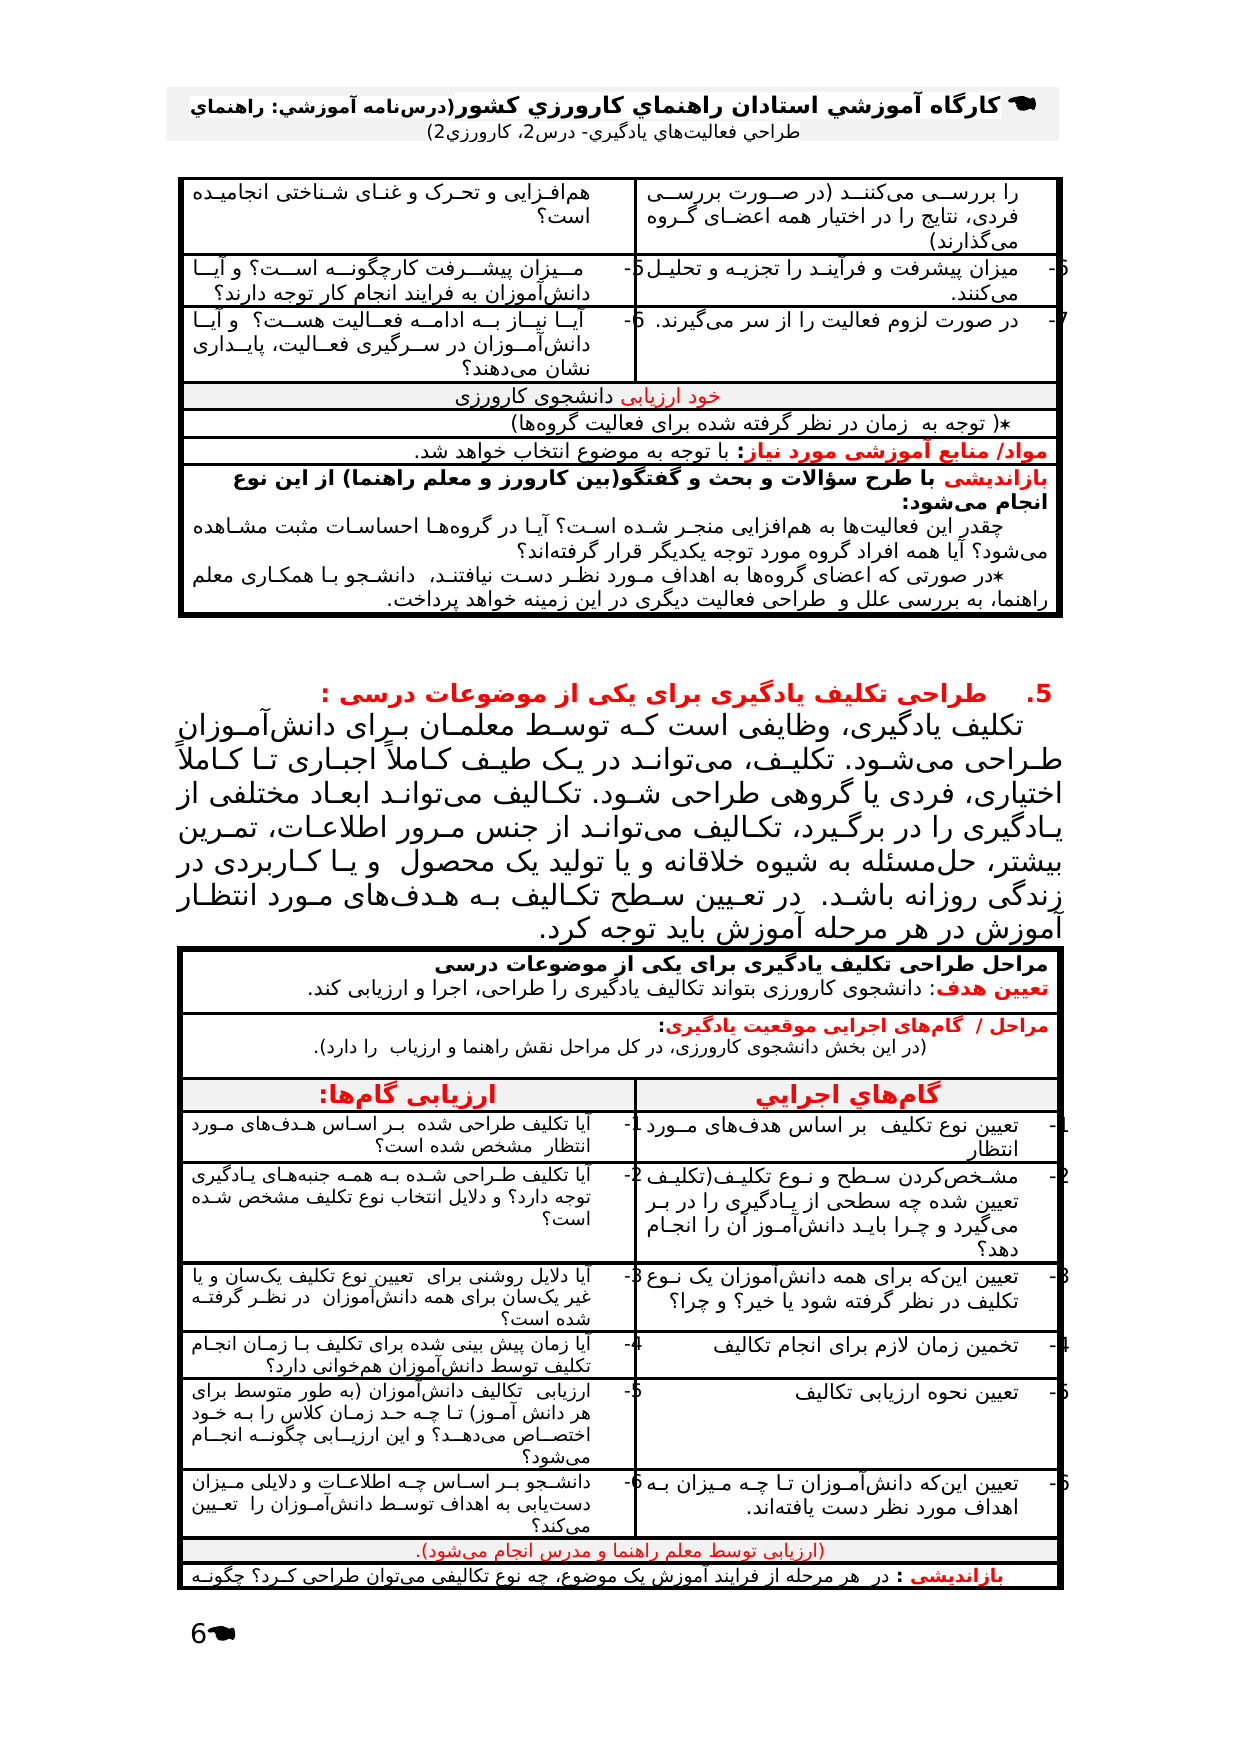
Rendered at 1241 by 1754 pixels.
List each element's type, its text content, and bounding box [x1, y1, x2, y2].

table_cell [184, 180, 634, 253]
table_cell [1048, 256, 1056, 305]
table_cell میزان پیشرفت کارچگونه است؟ و آیا دانش‌آموزان به فرایند انجام کار توجه دارند؟ [184, 256, 634, 305]
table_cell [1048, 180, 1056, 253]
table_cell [183, 1565, 1057, 1586]
table_cell مراحل / گام‌های اجرایی موقعیت یادگیری: (در این بخش دانشجوی کارورزی، در کل مراحل نقش راهنما و ارزیاب را دارد). [183, 1015, 1057, 1077]
table_cell ( توجه به زمان در نظر گرفته شده برای فعالیت گروه‌ها) [184, 411, 1056, 436]
table_cell مشخص‌کردن سطح و نوع تکلیف(تکلیف تعیین شده چه سطحی از یادگیری را در بر می‌گیرد و چرا باید دانش‌آموز آن را انجام دهد؟ [637, 1164, 1057, 1261]
table_cell دانشجو بر اساس چه اطلاعات و دلایلی میزان دست‌یابی به اهداف توسط دانش‌آموزان را تعیین می‌کند؟ [183, 1471, 634, 1536]
subtitle طراحی تکلیف یادگیری برای یکی از موضوعات درسی : [177, 679, 1026, 708]
table_cell گام‌هاي اجرايي [637, 1080, 1057, 1109]
text تکلیف یادگیری، وظایفی است که توسط معلمان برای دانش‌آموزان طراحی می‌شود. تکلیف، می‌تواند در یک طیف کاملاً اجباری تا کاملاً اختیاری، فردی یا گروهی طراحی شود. تکالیف می‌تواند ابعاد مختلفی از یادگیری را در برگیرد، تکالیف می‌تواند از جنس مرور اطلاعات، تمرین بیشتر، حل‌مسئله به شیوه خلاقانه و یا تولید یک محصول و یا کاربردی در زندگی روزانه باشد. در تعیین سطح تکالیف به هدف‌های مورد انتظار آموزش در هر مرحله آموزش باید توجه کرد. [177, 708, 1063, 946]
table_cell تعیین این‌که دانش‌آموزان تا چه میزان به اهداف مورد نظر دست یافته‌اند. [637, 1471, 1057, 1536]
table_cell (ارزیابی توسط معلم راهنما و مدرس انجام می‌شود). [183, 1540, 1057, 1561]
table_cell آیا نیاز به ادامه فعالیت هست؟ و آیا دانش‌آموزان در سرگیری فعالیت، پایداری نشان می‌دهند؟ [184, 308, 634, 381]
table_cell بازاندیشی با طرح سؤالات و بحث و گفتگو(بین کارورز و معلم راهنما) از این نوع انجام می‌شود: چقدر این فعالیت‌ها به هم‌افزایی منجر شده است؟ آیا در گروه‌ها احساسات مثبت مشاهده می‌شود؟ آیا همه افراد گروه مورد توجه یکدیگر قرار گرفته‌اند؟ در صورتی که اعضای گروه‌ها به اهداف مورد نظر دست نیافتند، دانشجو با همکاری معلم راهنما، به بررسی علل و طراحی فعالیت دیگری در این زمینه خواهد پرداخت. [184, 466, 1056, 612]
table_cell تخمین زمان لازم برای انجام تکالیف [637, 1333, 1057, 1377]
table_header مراحل طراحی تکلیف یادگیری برای یکی از موضوعات درسی تعیین هدف: دانشجوی کارورزی بتواند تکالیف یادگیری را طراحی، اجرا و ارزیابی کند. [183, 952, 1057, 1012]
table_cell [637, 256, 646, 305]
table_cell مواد/ منابع آموزشی مورد نیاز: با توجه به موضوع انتخاب خواهد شد. [184, 439, 1056, 463]
table_cell تعیین نحوه ارزیابی تکالیف [637, 1380, 1057, 1468]
table_cell تعیین نوع تکلیف بر اساس هدف‌های مورد انتظار [637, 1113, 1057, 1161]
table_cell خود ارزیابی دانشجوی کارورزی [184, 384, 1056, 408]
table_cell ارزیابی گام‌ها: [183, 1080, 634, 1109]
table_cell آیا تکلیف طراحی شده بر اساس هدف‌های مورد انتظار مشخص شده است؟ [183, 1113, 634, 1161]
table_cell ارزیابی تکالیف دانش‌آموزان (به طور متوسط برای هر دانش آموز) تا چه حد زمان کلاس را به خود اختصاص می‌دهد؟ و این ارزیابی چگونه انجام می‌شود؟ [183, 1380, 634, 1468]
table_cell آیا زمان پیش بینی شده برای تکلیف با زمان انجام تکلیف توسط دانش‌آموزان هم‌خوانی دارد؟ [183, 1333, 634, 1377]
table_cell آیا تکلیف طراحی شده به همه جنبه‌های یادگیری توجه دارد؟ و دلایل انتخاب نوع تکلیف مشخص شده است؟ [183, 1164, 634, 1261]
table_cell در صورت لزوم فعالیت را از سر می‌گیرند. [637, 308, 1056, 381]
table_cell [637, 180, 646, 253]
table_cell تعیین این‌که برای همه دانش‌آموزان یک نوع تکلیف در نظر گرفته شود یا خیر؟ و چرا؟ [637, 1265, 1057, 1330]
table_cell آیا دلایل روشنی برای تعیین نوع تکلیف یک‌سان و یا غیر یک‌سان برای همه دانش‌آموزان در نظر گرفته شده است؟ [183, 1265, 634, 1330]
